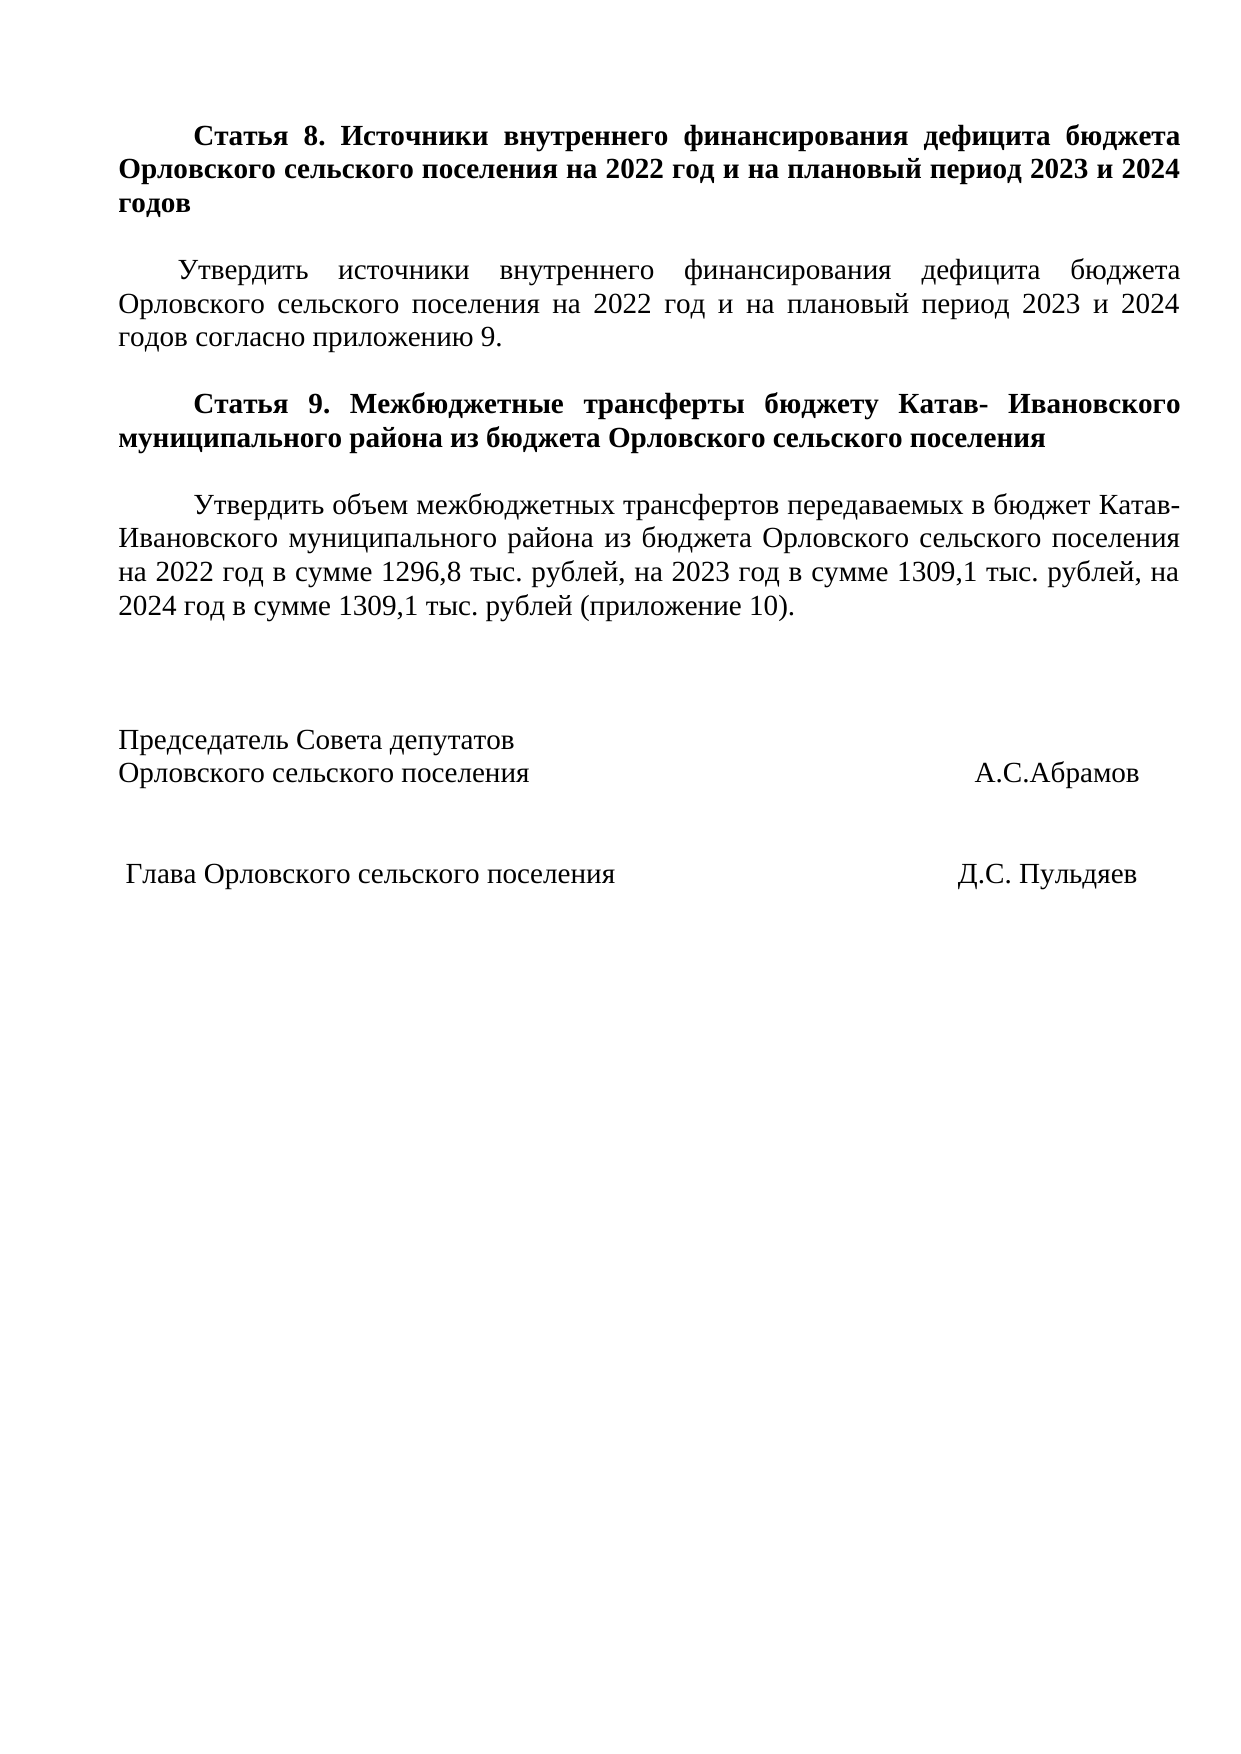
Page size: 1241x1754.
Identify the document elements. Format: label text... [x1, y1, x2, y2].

text Председатель Совета депутатов [118, 722, 1181, 755]
text Утвердить источники внутреннего финансирования дефицита бюджета Орловского сельского поселения на 2022 год и на плановый период 2023 и 2024 годов согласно приложению 9. [118, 252, 1181, 353]
text Статья 9. Межбюджетные трансферты бюджету Катав- Ивановского муниципального района из бюджета Орловского сельского поселения [118, 386, 1181, 453]
text Глава Орловского сельского поселения Д.С. Пульдяев [118, 856, 1181, 889]
text Статья 8. Источники внутреннего финансирования дефицита бюджета Орловского сельского поселения на 2022 год и на плановый период 2023 и 2024 годов [118, 118, 1181, 219]
text Орловского сельского поселения А.С.Абрамов [118, 755, 1181, 789]
text Утвердить объем межбюджетных трансфертов передаваемых в бюджет Катав-Ивановского муниципального района из бюджета Орловского сельского поселения на 2022 год в сумме 1296,8 тыс. рублей, на 2023 год в сумме 1309,1 тыс. рублей, на 2024 год в сумме 1309,1 тыс. рублей (приложение 10). [118, 487, 1181, 621]
